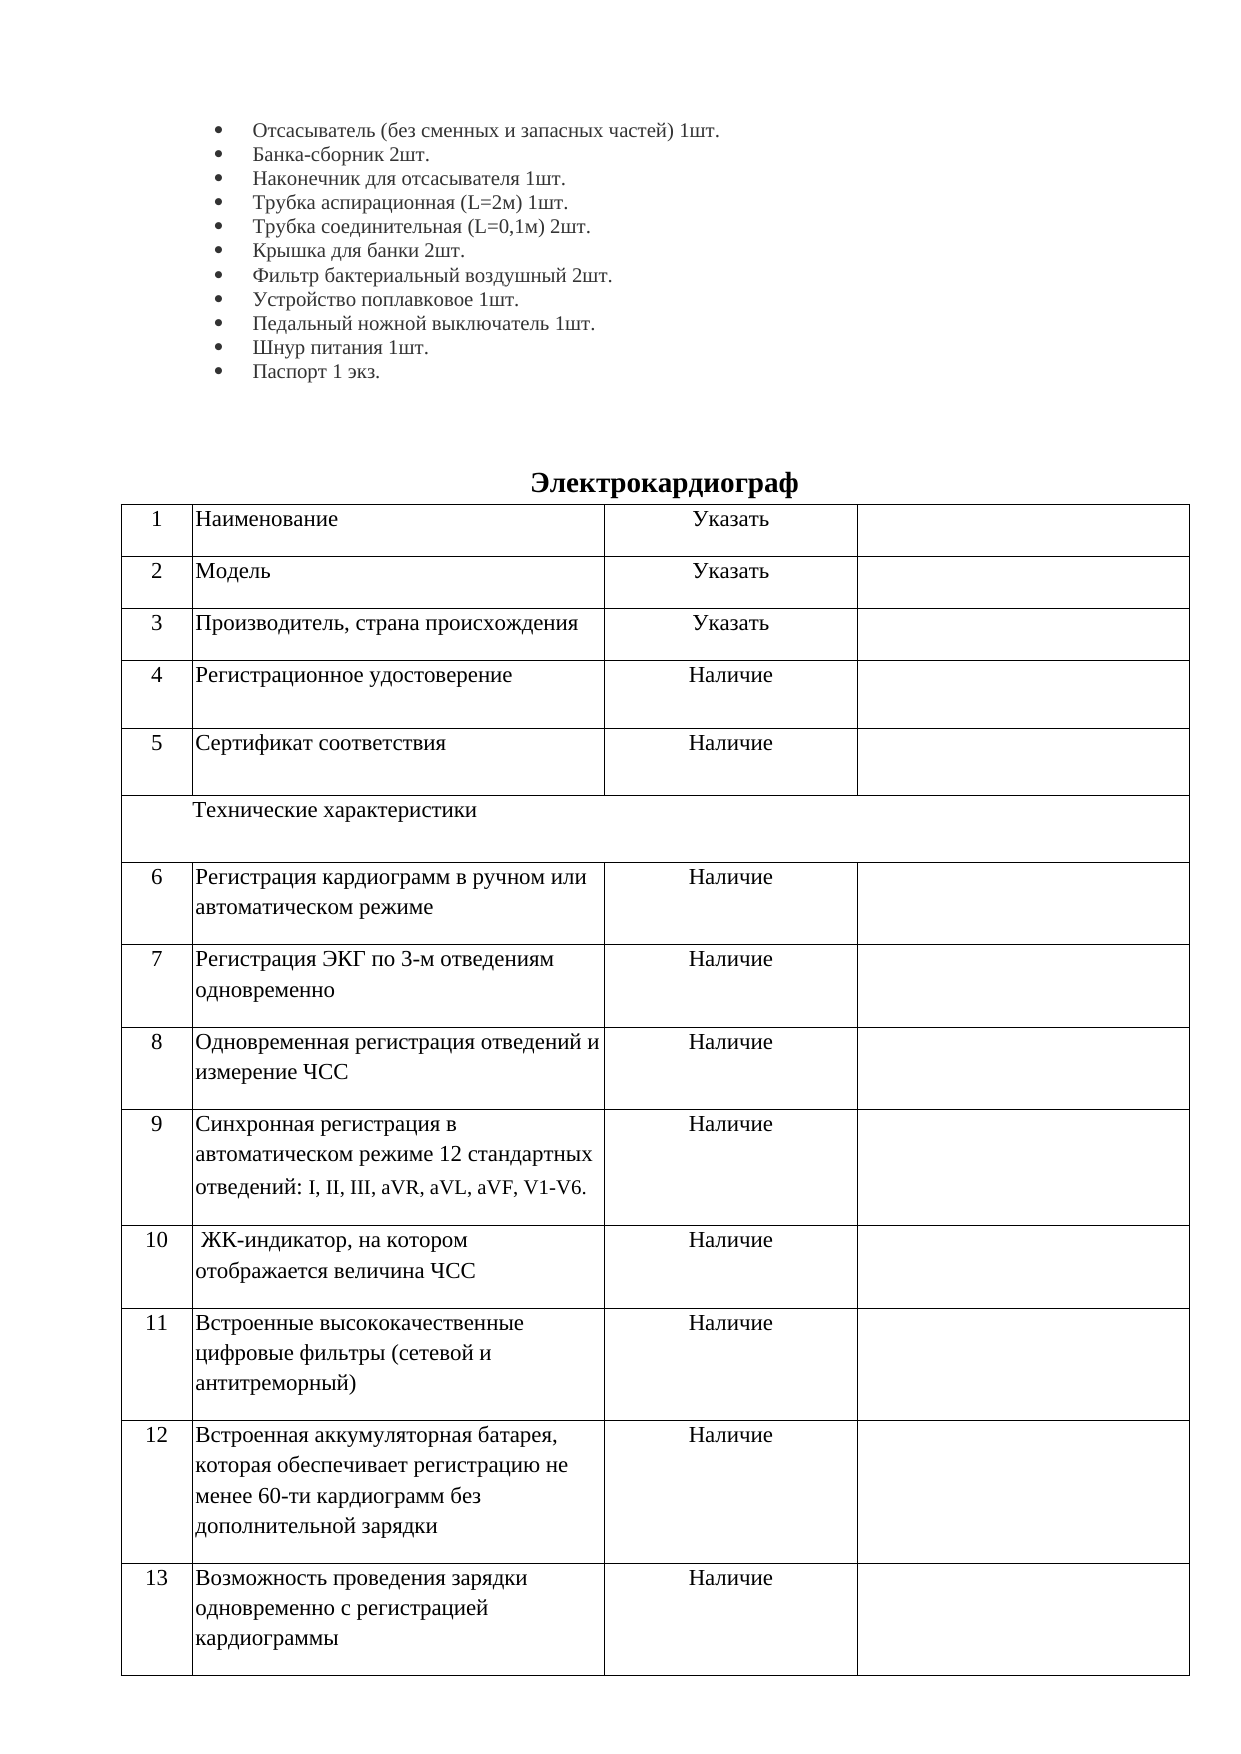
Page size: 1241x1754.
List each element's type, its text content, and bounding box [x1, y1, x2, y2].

table_cell ЖК-индикатор, на котором отображается величина ЧСС [193, 1226, 604, 1308]
table_cell Встроенные высококачественные цифровые фильтры (сетевой и антитреморный) [193, 1309, 604, 1420]
table_cell Наличие [605, 945, 857, 1027]
list Трубка аспирационная (L=2м) 1шт. [215, 190, 1152, 214]
table_cell Наличие [605, 661, 857, 727]
table_cell Регистрация ЭКГ по 3-м отведениям одновременно [193, 945, 604, 1027]
list Наконечник для отсасывателя 1шт. [215, 166, 1152, 190]
table_cell 4 [122, 661, 192, 727]
list Трубка соединительная (L=0,1м) 2шт. [215, 214, 1152, 238]
table_header Указать [605, 505, 857, 556]
table_cell Наличие [605, 1110, 857, 1225]
table_cell 5 [122, 729, 192, 795]
table_header 1 [122, 505, 192, 556]
table_cell Сертификат соответствия [193, 729, 604, 795]
list Фильтр бактериальный воздушный 2шт. [215, 262, 1152, 287]
table_cell [858, 1564, 1189, 1675]
table_cell [858, 729, 1189, 795]
table_cell [858, 1309, 1189, 1420]
table_cell Указать [605, 609, 857, 660]
list Шнур питания 1шт. [215, 335, 1152, 359]
table_cell Технические характеристики [122, 796, 1189, 862]
table_cell Наличие [605, 1564, 857, 1675]
table_cell [858, 1226, 1189, 1308]
table_cell Регистрационное удостоверение [193, 661, 604, 727]
list Педальный ножной выключатель 1шт. [215, 311, 1152, 335]
table_cell Наличие [605, 729, 857, 795]
table_cell Встроенная аккумуляторная батарея, которая обеспечивает регистрацию не менее 60-ти кардиограмм без дополнительной зарядки [193, 1421, 604, 1563]
table_cell 11 [122, 1309, 192, 1420]
table_cell [858, 609, 1189, 660]
table_cell [858, 661, 1189, 727]
table_cell [858, 1421, 1189, 1563]
table_cell [858, 557, 1189, 608]
list Отсасыватель (без сменных и запасных частей) 1шт. [215, 118, 1152, 142]
table_cell Наличие [605, 863, 857, 944]
table_cell Указать [605, 557, 857, 608]
table_cell [858, 945, 1189, 1027]
table_cell Синхронная регистрация в автоматическом режиме 12 стандартных отведений: I, II, III, aVR, aVL, aVF, V1-V6. [193, 1110, 604, 1225]
list Крышка для банки 2шт. [215, 238, 1152, 262]
table_cell 7 [122, 945, 192, 1027]
table_cell Одновременная регистрация отведений и измерение ЧСС [193, 1028, 604, 1109]
table_cell 3 [122, 609, 192, 660]
table_header Наименование [193, 505, 604, 556]
table_cell 6 [122, 863, 192, 944]
table_cell [858, 1110, 1189, 1225]
list Паспорт 1 экз. [215, 359, 1152, 383]
table_cell Модель [193, 557, 604, 608]
table_cell Производитель, страна происхождения [193, 609, 604, 660]
table_cell Наличие [605, 1421, 857, 1563]
table_cell 13 [122, 1564, 192, 1675]
list Банка-сборник 2шт. [215, 142, 1152, 166]
table_cell Регистрация кардиограмм в ручном или автоматическом режиме [193, 863, 604, 944]
table_cell 10 [122, 1226, 192, 1308]
table_cell [858, 863, 1189, 944]
table_cell Наличие [605, 1309, 857, 1420]
table_cell Возможность проведения зарядки одновременно с регистрацией кардиограммы [193, 1564, 604, 1675]
table_cell [858, 1028, 1189, 1109]
text Электрокардиограф [177, 465, 1152, 499]
table_cell 2 [122, 557, 192, 608]
table_cell 8 [122, 1028, 192, 1109]
table_cell Наличие [605, 1028, 857, 1109]
table_cell 9 [122, 1110, 192, 1225]
table_cell 12 [122, 1421, 192, 1563]
list Устройство поплавковое 1шт. [215, 287, 1152, 311]
table_header [858, 505, 1189, 556]
table_cell Наличие [605, 1226, 857, 1308]
